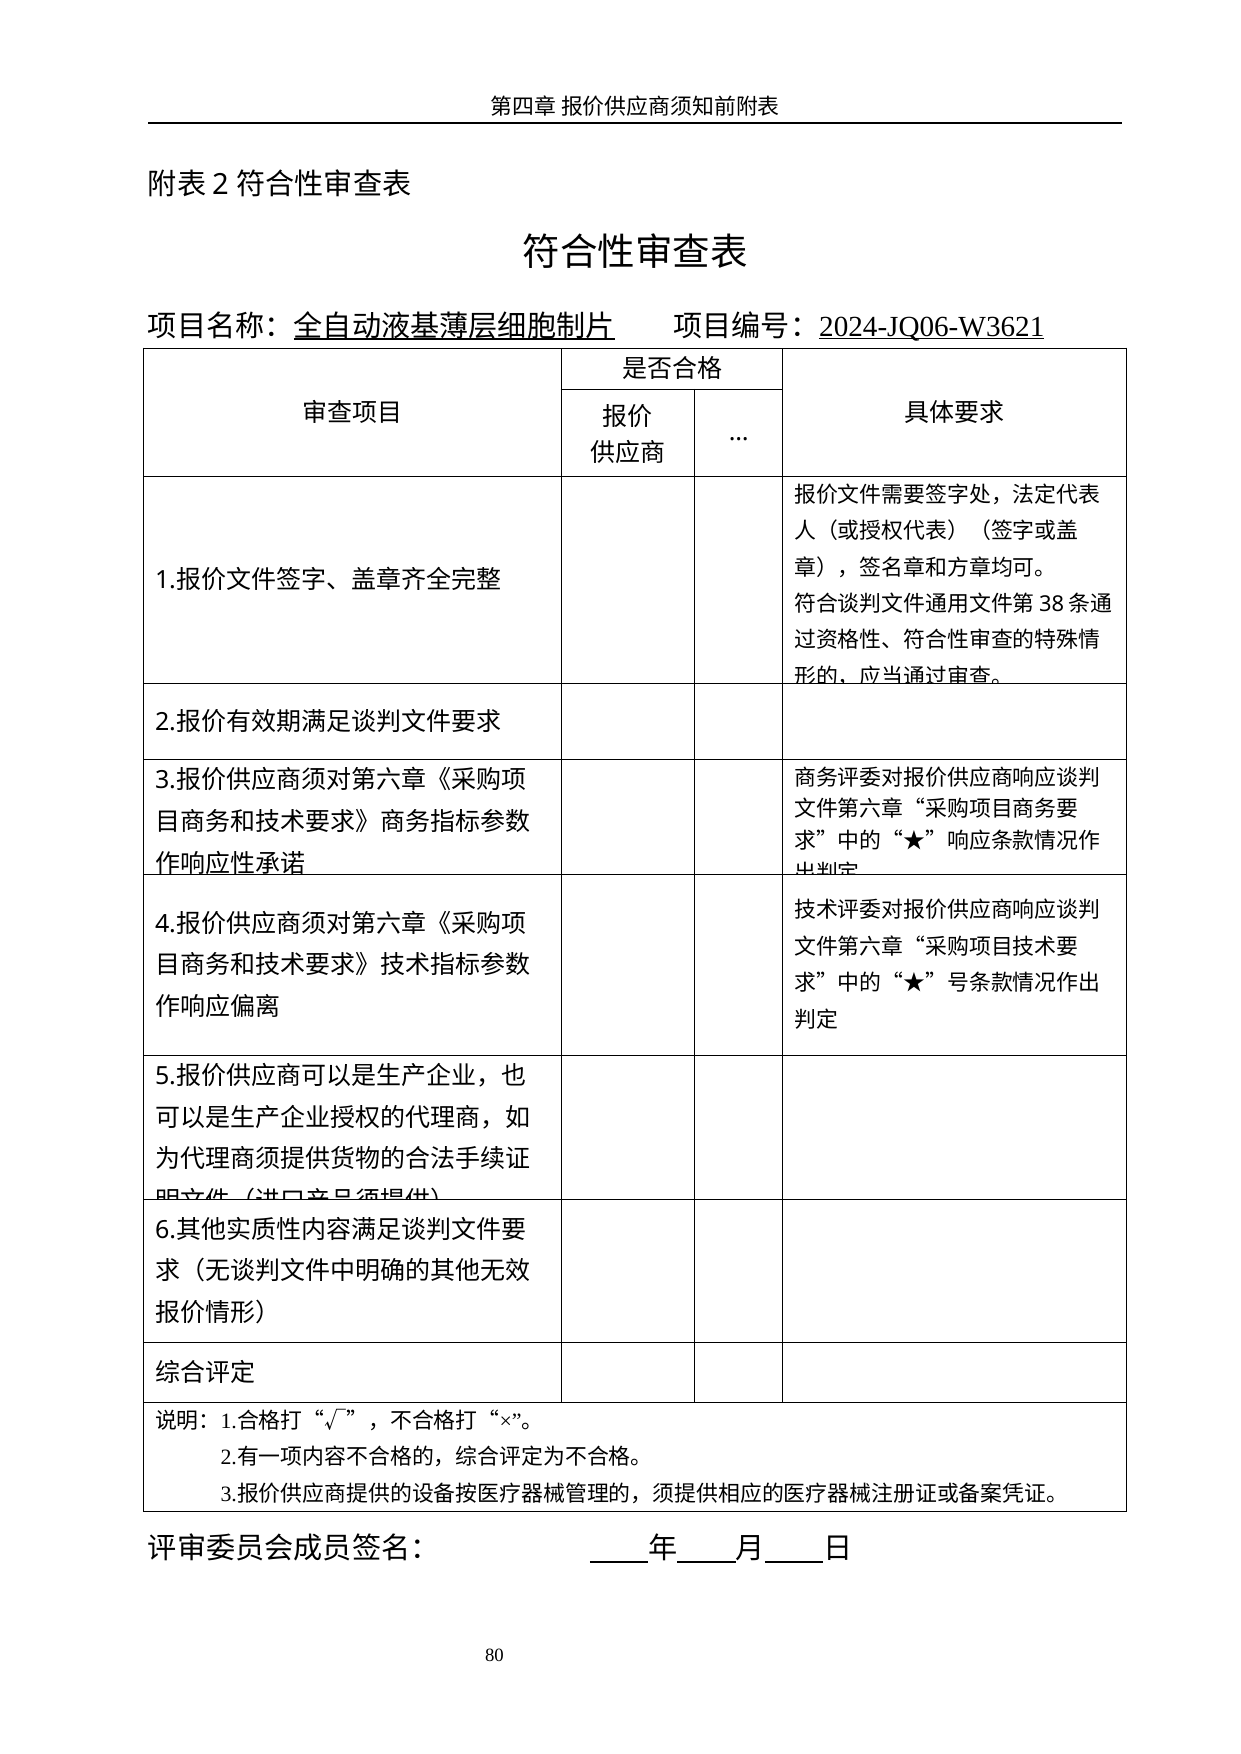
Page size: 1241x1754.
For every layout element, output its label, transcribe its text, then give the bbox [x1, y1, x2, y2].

table_cell 5.报价供应商可以是生产企业，也可以是生产企业授权的代理商，如为代理商须提供货物的合法手续证明文件（进口产品须提供） [144, 1056, 561, 1198]
table_cell [695, 684, 782, 759]
text 符合性审查表 [148, 218, 1122, 277]
table_cell [562, 1200, 694, 1342]
table_cell 2.报价有效期满足谈判文件要求 [144, 684, 561, 759]
table_cell [695, 875, 782, 1054]
table_header 审查项目 [144, 349, 561, 476]
table_cell [695, 1200, 782, 1342]
table_cell 4.报价供应商须对第六章《采购项目商务和技术要求》技术指标参数作响应偏离 [144, 875, 561, 1054]
table_cell [783, 1343, 1126, 1402]
table_cell [562, 760, 694, 874]
table_cell [783, 684, 1126, 759]
text 评审委员会成员签名： 年 月 日 [148, 1512, 1122, 1570]
table_cell … [695, 390, 782, 476]
table_cell 3.报价供应商须对第六章《采购项目商务和技术要求》商务指标参数作响应性承诺 [144, 760, 561, 874]
table_cell 技术评委对报价供应商响应谈判文件第六章“采购项目技术要求”中的“★”号条款情况作出判定 [783, 875, 1126, 1054]
table_cell [783, 1200, 1126, 1342]
table_cell [562, 1343, 694, 1402]
table_cell [562, 1056, 694, 1198]
table_cell [562, 684, 694, 759]
table_cell 综合评定 [144, 1343, 561, 1402]
table_cell 商务评委对报价供应商响应谈判文件第六章“采购项目商务要求”中的“★”响应条款情况作出判定 [783, 760, 1126, 874]
table_cell 说明：1.合格打“√”，不合格打“×”。 2.有一项内容不合格的，综合评定为不合格。 3.报价供应商提供的设备按医疗器械管理的，须提供相应的医疗器械注册证或备案凭证。 [144, 1403, 1126, 1511]
text 项目名称：全自动液基薄层细胞制片 项目编号：2024-JQ06-W3621 [148, 289, 1122, 348]
table_cell [783, 1056, 1126, 1198]
table_cell [562, 477, 694, 683]
table_cell 1.报价文件签字、盖章齐全完整 [144, 477, 561, 683]
table_cell 6.其他实质性内容满足谈判文件要求（无谈判文件中明确的其他无效报价情形） [144, 1200, 561, 1342]
table_cell [695, 477, 782, 683]
table_cell [695, 1343, 782, 1402]
table_cell [562, 875, 694, 1054]
subtitle 附表2 符合性审查表 [148, 148, 1122, 206]
table_header 具体要求 [783, 349, 1126, 476]
table_cell 报价文件需要签字处，法定代表人（或授权代表）（签字或盖章），签名章和方章均可。 符合谈判文件通用文件第38条通过资格性、符合性审查的特殊情形的，应当通过审查。 [783, 477, 1126, 683]
table_cell [695, 1056, 782, 1198]
table_cell [695, 760, 782, 874]
table_header 是否合格 [562, 349, 782, 389]
table_cell 报价 供应商 [562, 390, 694, 476]
